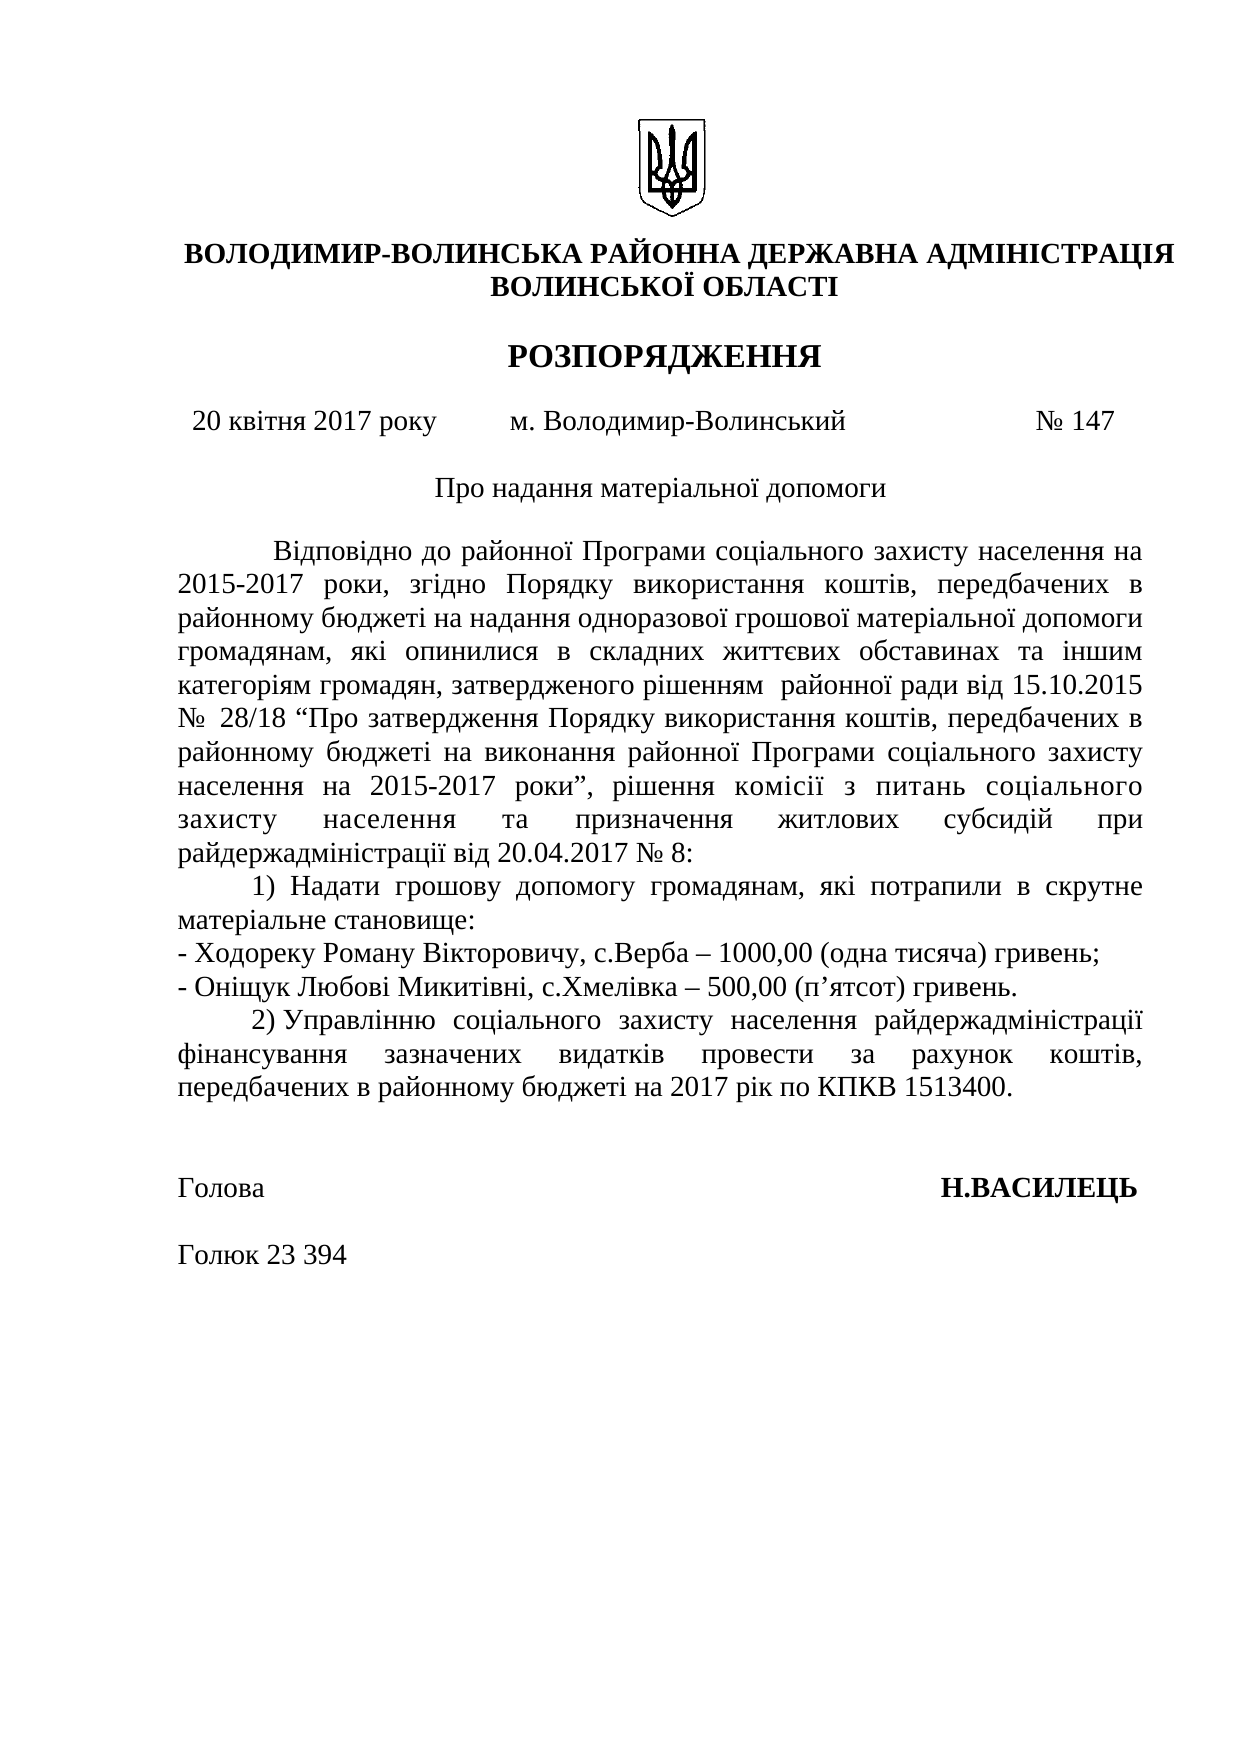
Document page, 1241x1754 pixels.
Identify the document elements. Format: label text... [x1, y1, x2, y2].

text Голюк 23 394 [177, 1237, 1143, 1271]
text - Ходореку Роману Вікторовичу, с.Верба – 1000,00 (одна тисяча) гривень; [177, 935, 1143, 969]
text 20 квітня 2017 року м. Володимир-Волинський № 147 [177, 403, 1152, 437]
subtitle ВОЛИНСЬКОЇ ОБЛАСТІ [177, 269, 1152, 303]
subtitle РОЗПОРЯДЖЕННЯ [177, 336, 1152, 375]
text 1) Надати грошову допомогу громадянам, які потрапили в скрутне матеріальне становище: [177, 868, 1143, 935]
picture [638, 118, 706, 217]
text - Оніщук Любові Микитівні, с.Хмелівка – 500,00 (п’ятсот) гривень. [177, 969, 1143, 1002]
subtitle ВОЛОДИМИР-ВОЛИНСЬКА РАЙОННА ДЕРЖАВНА АДМІНІСТРАЦІЯ [177, 236, 1181, 269]
text 2) Управлінню соціального захисту населення райдержадміністрації фінансування зазначених видатків провести за рахунок коштів, передбачених в районному бюджеті на 2017 рік по КПКВ 1513400. [177, 1002, 1143, 1103]
text Відповідно до районної Програми соціального захисту населення на 2015-2017 роки, згідно Порядку використання коштів, передбачених в районному бюджеті на надання одноразової грошової матеріальної допомоги громадянам, які опинилися в складних життєвих обставинах та іншим категоріям громадян, затвердженого рішенням районної ради від 15.10.2015 №_28/18 “Про затвердження Порядку використання коштів, передбачених в районному бюджеті на виконання районної Програми соціального захисту населення на 2015-2017 роки”, рішення комісії з питань соціального захисту населення та призначення житлових субсидій при райдержадміністрації від 20.04.2017 № 8: [177, 533, 1143, 868]
text Голова Н.ВАСИЛЕЦЬ [177, 1170, 1143, 1204]
subtitle Про надання матеріальної допомоги [177, 471, 1143, 504]
